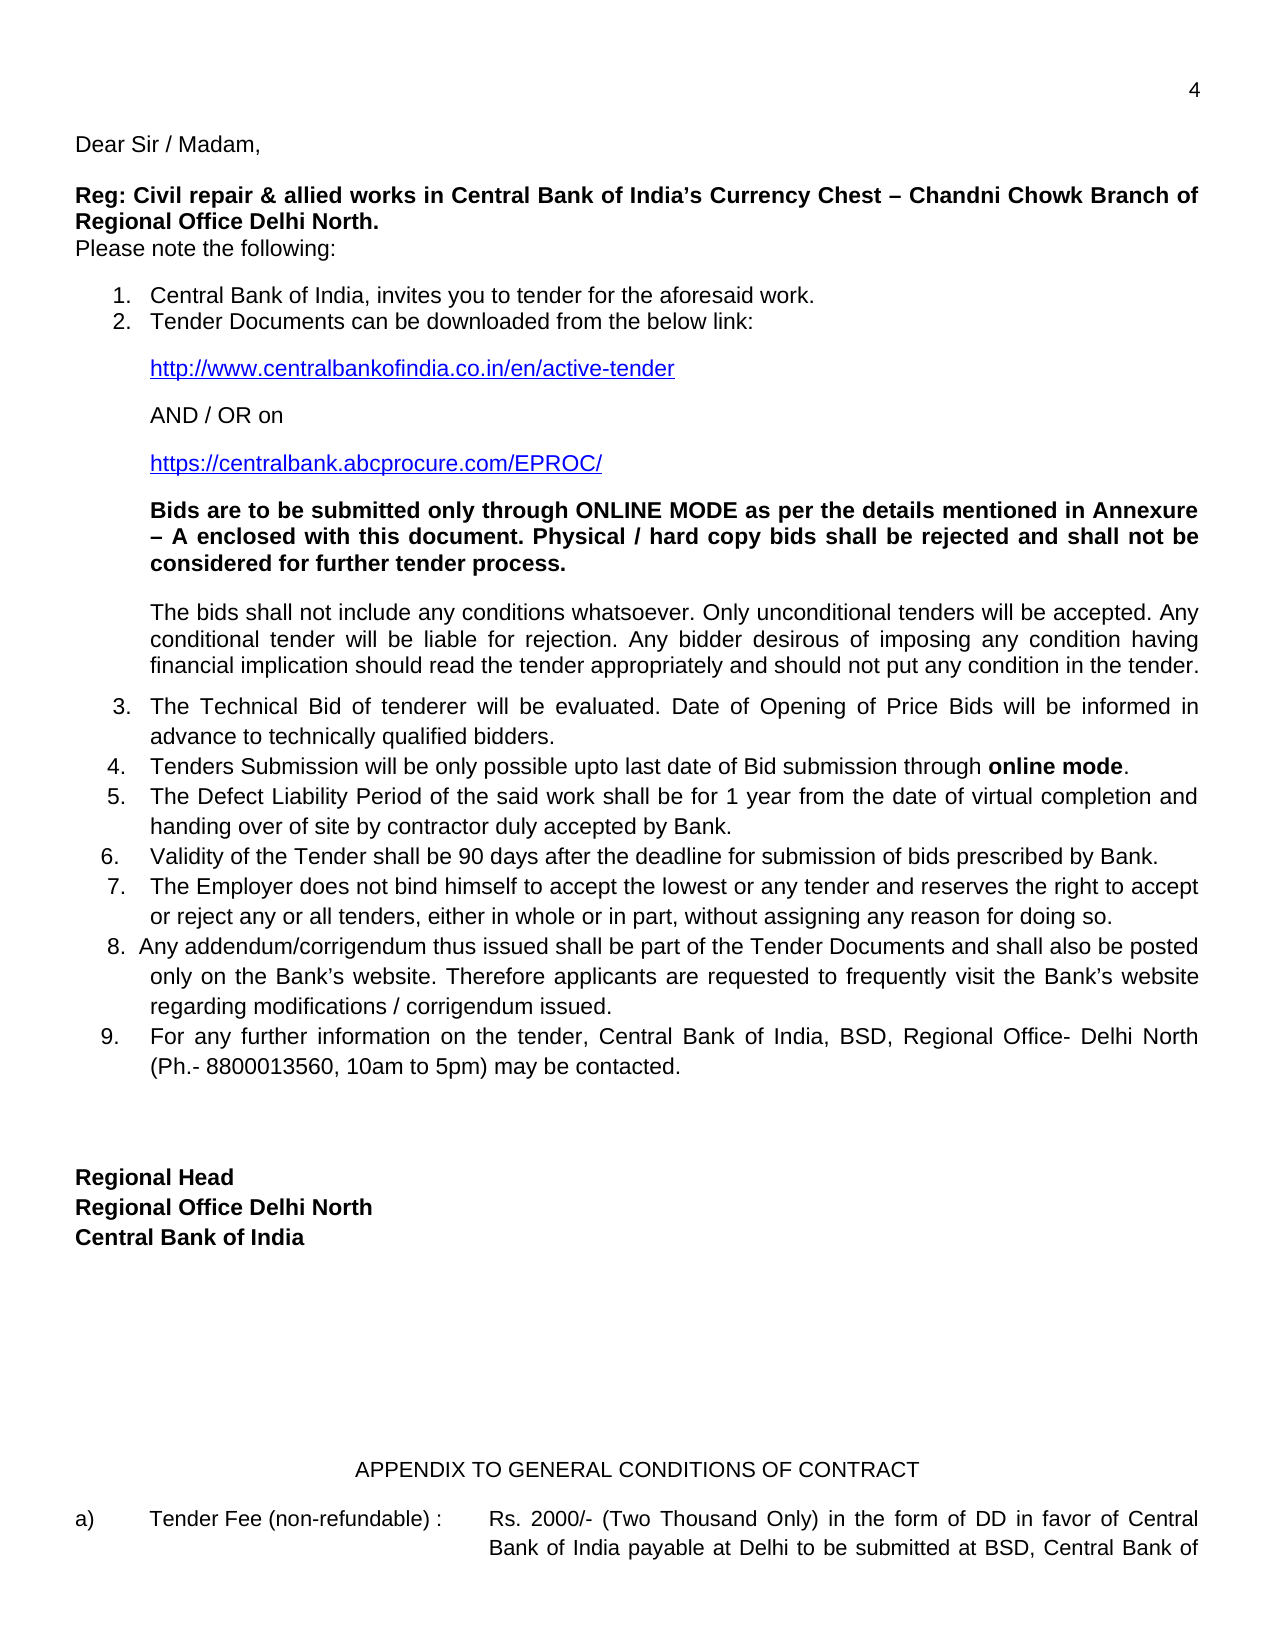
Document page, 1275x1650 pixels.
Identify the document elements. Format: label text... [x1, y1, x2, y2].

text APPENDIX TO GENERAL CONDITIONS OF CONTRACT [75, 1457, 1200, 1482]
list Tender Documents can be downloaded from the below link: [112, 308, 1200, 334]
text Bids are to be submitted only through ONLINE MODE as per the details mentioned in Annexure – A enclosed with this document. Physical / hard copy bids shall be rejected and shall not be considered for further tender process. [150, 497, 1200, 576]
text Central Bank of India [75, 1223, 1200, 1250]
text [75, 1506, 1200, 1560]
text 7. The Employer does not bind himself to accept the lowest or any tender and reserves the right to accept or reject any or all tenders, either in whole or in part, without assigning any reason for doing so. [75, 873, 1200, 929]
text Reg: Civil repair & allied works in Central Bank of India’s Currency Chest – Chandni Chowk Branch of Regional Office Delhi North. [75, 182, 1200, 234]
text Regional Head [75, 1163, 1200, 1190]
text Dear Sir / Madam, [75, 131, 1200, 157]
text Regional Office Delhi North [75, 1193, 1200, 1220]
text http://www.centralbankofindia.co.in/en/active-tender [150, 355, 1200, 382]
list Central Bank of India, invites you to tender for the aforesaid work. [112, 282, 1200, 308]
text https://centralbank.abcprocure.com/EPROC/ [150, 450, 1200, 476]
text 8. Any addendum/corrigendum thus issued shall be part of the Tender Documents and shall also be posted only on the Bank’s website. Therefore applicants are requested to frequently visit the Bank’s website regarding modifications / corrigendum issued. [75, 933, 1200, 1019]
text 6. Validity of the Tender shall be 90 days after the deadline for submission of bids prescribed by Bank. [75, 843, 1200, 869]
text 4. Tenders Submission will be only possible upto last date of Bid submission through online mode. [75, 753, 1200, 779]
list The bids shall not include any conditions whatsoever. Only unconditional tenders will be accepted. Any conditional tender will be liable for rejection. Any bidder desirous of imposing any condition having financial implication should read the tender appropriately and should not put any condition in the tender. [150, 599, 1200, 678]
text AND / OR on [150, 402, 1200, 429]
text Please note the following: [75, 234, 1200, 261]
text 9. For any further information on the tender, Central Bank of India, BSD, Regional Office- Delhi North (Ph.- 8800013560, 10am to 5pm) may be contacted. [75, 1023, 1200, 1079]
text 5. The Defect Liability Period of the said work shall be for 1 year from the date of virtual completion and handing over of site by contractor duly accepted by Bank. [75, 783, 1200, 839]
list The Technical Bid of tenderer will be evaluated. Date of Opening of Price Bids will be informed in advance to technically qualified bidders. [112, 693, 1200, 749]
